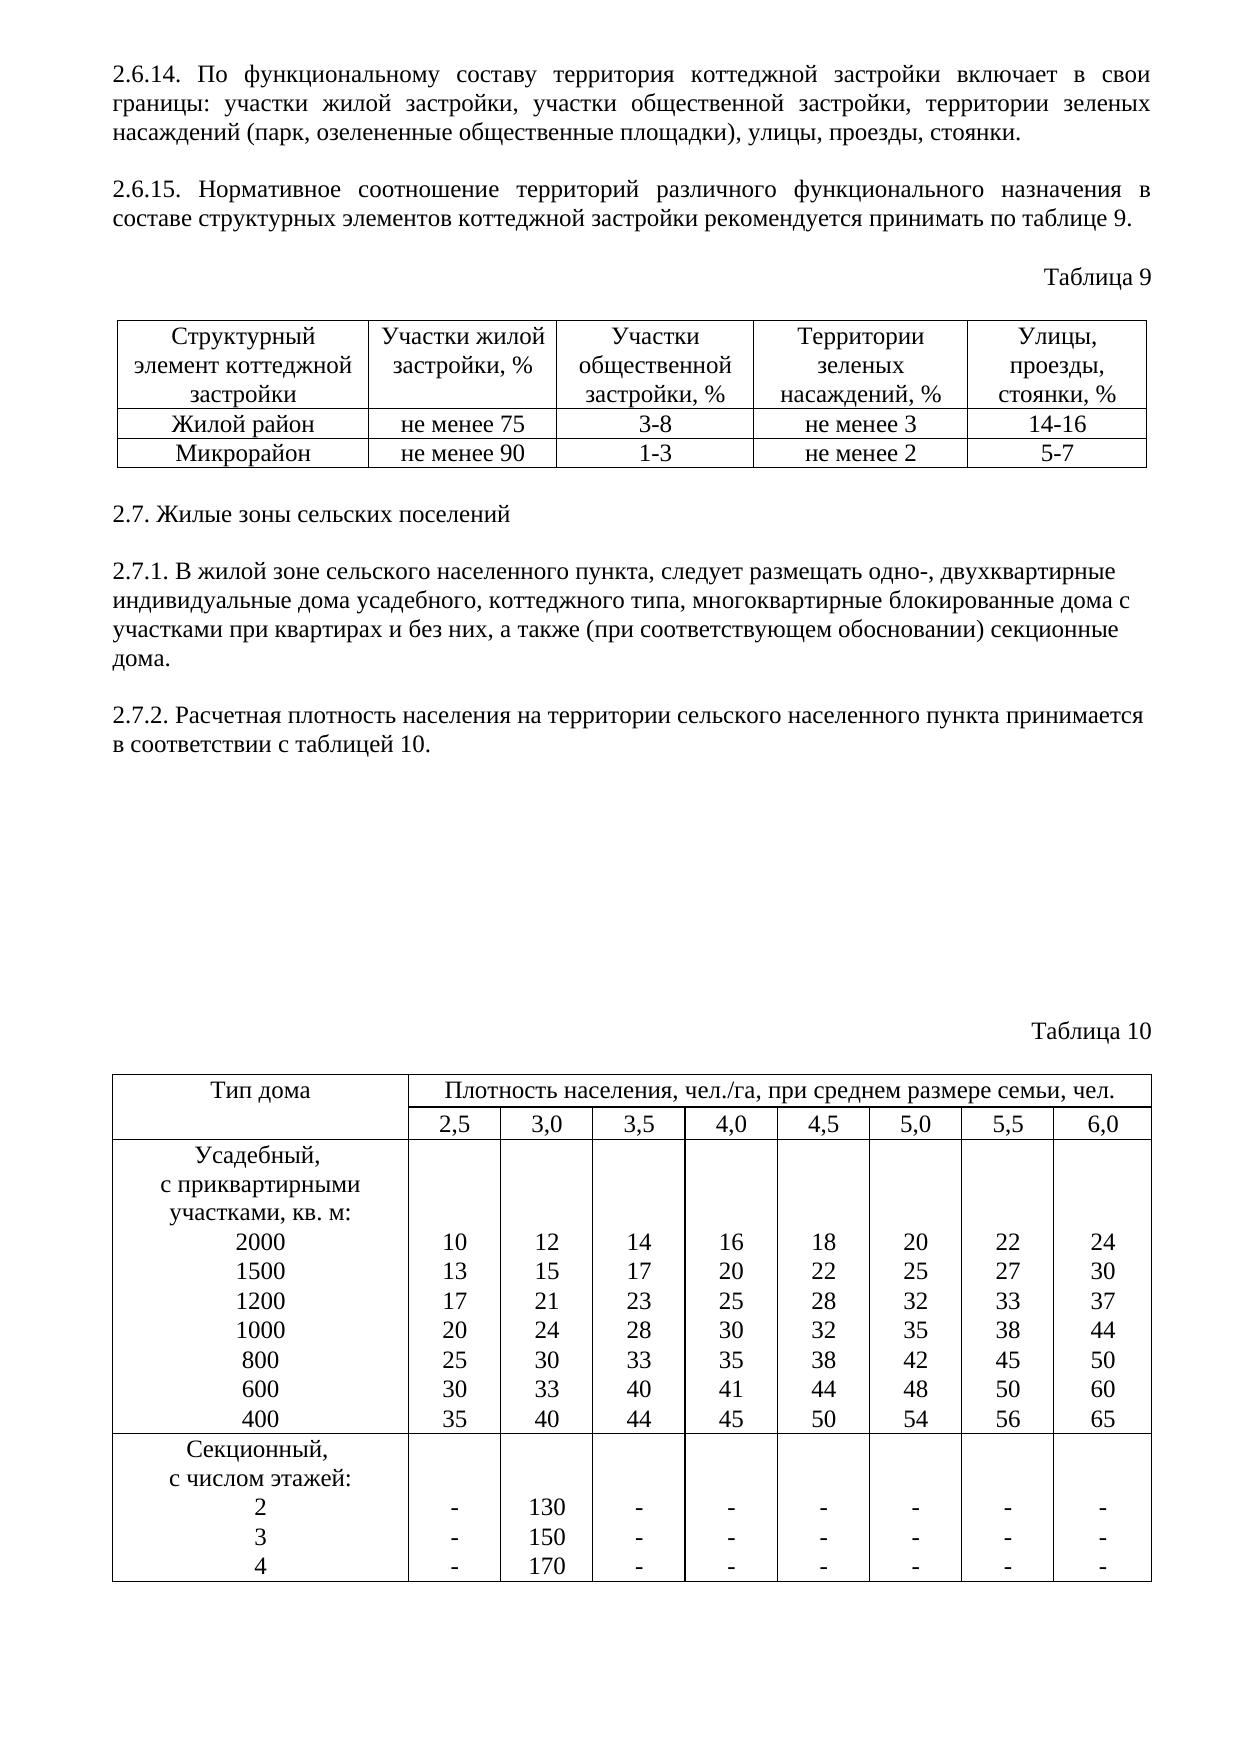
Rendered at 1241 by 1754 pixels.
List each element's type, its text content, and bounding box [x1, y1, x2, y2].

table_cell [778, 1140, 869, 1226]
table_cell - [962, 1521, 1053, 1551]
table_header Участки жилой застройки, % [369, 321, 556, 408]
table_cell - [409, 1521, 500, 1551]
table_cell - [1054, 1551, 1151, 1581]
table_cell 35 [409, 1404, 500, 1433]
table_cell 28 [778, 1285, 869, 1315]
table_cell 2,5 [409, 1108, 500, 1139]
table_cell [962, 1434, 1053, 1492]
table_cell 22 [778, 1256, 869, 1285]
table_cell - [962, 1551, 1053, 1581]
table_header Структурный элемент коттеджной застройки [118, 321, 368, 408]
table_cell [686, 1140, 777, 1226]
text 2.6.14. По функциональному составу территория коттеджной застройки включает в свои границы: участки жилой застройки, участки общественной застройки, территории зеленых насаждений (парк, озелененные общественные площадки), улицы, проезды, стоянки. [112, 59, 1152, 145]
table_cell 35 [870, 1315, 961, 1344]
table_cell 30 [686, 1315, 777, 1344]
table_cell 130 [501, 1492, 592, 1521]
table_cell 25 [870, 1256, 961, 1285]
text 2.7.1. В жилой зоне сельского населенного пункта, следует размещать одно-, двухквартирные индивидуальные дома усадебного, коттеджного типа, многоквартирные блокированные дома с участками при квартирах и без них, а также (при соответствующем обосновании) секционные дома. [112, 556, 1152, 671]
table_cell 30 [409, 1374, 500, 1404]
table_cell 170 [501, 1551, 592, 1581]
table_cell 4 [113, 1551, 408, 1581]
table_cell 400 [113, 1404, 408, 1433]
table_cell 32 [870, 1285, 961, 1315]
table_cell 21 [501, 1285, 592, 1315]
table_cell - [870, 1521, 961, 1551]
table_cell Микрорайон [118, 439, 368, 467]
table_cell 1500 [113, 1256, 408, 1285]
table_cell - [870, 1551, 961, 1581]
table_cell 42 [870, 1345, 961, 1374]
table_cell - [778, 1551, 869, 1581]
table_cell - [962, 1492, 1053, 1521]
table_cell 33 [593, 1345, 684, 1374]
table_cell 2 [113, 1492, 408, 1521]
table_cell 13 [409, 1256, 500, 1285]
table_cell 20 [409, 1315, 500, 1344]
table_cell 3,0 [501, 1108, 592, 1139]
table_cell 65 [1054, 1404, 1151, 1433]
table_cell [501, 1434, 592, 1492]
table_cell [409, 1140, 500, 1226]
table_cell - [593, 1551, 684, 1581]
table_cell 38 [778, 1345, 869, 1374]
text 2.7.2. Расчетная плотность населения на территории сельского населенного пункта принимается в соответствии с таблицей 10. [112, 700, 1152, 758]
table_cell - [1054, 1492, 1151, 1521]
table_cell 50 [778, 1404, 869, 1433]
text Таблица 9 [112, 261, 1152, 291]
text 2.6.15. Нормативное соотношение территорий различного функционального назначения в составе структурных элементов коттеджной застройки рекомендуется принимать по таблице 9. [112, 174, 1152, 232]
table_cell 24 [501, 1315, 592, 1344]
table_cell [870, 1434, 961, 1492]
table_cell [778, 1434, 869, 1492]
table_cell [1054, 1140, 1151, 1226]
table_cell 27 [962, 1256, 1053, 1285]
table_cell 12 [501, 1226, 592, 1256]
table_cell 35 [686, 1345, 777, 1374]
table_cell 16 [686, 1226, 777, 1256]
table_cell 23 [593, 1285, 684, 1315]
table_cell 18 [778, 1226, 869, 1256]
table_cell 5-7 [968, 439, 1146, 467]
table_cell 24 [1054, 1226, 1151, 1256]
table_cell 44 [1054, 1315, 1151, 1344]
table_cell 32 [778, 1315, 869, 1344]
table_cell 1-3 [557, 439, 753, 467]
table_cell 40 [501, 1404, 592, 1433]
table_cell 14 [593, 1226, 684, 1256]
text 2.7. Жилые зоны сельских поселений [112, 499, 1152, 528]
table_cell 33 [962, 1285, 1053, 1315]
table_cell 150 [501, 1521, 592, 1551]
table_cell 40 [593, 1374, 684, 1404]
table_cell - [778, 1492, 869, 1521]
table_cell [870, 1140, 961, 1226]
table_cell [962, 1140, 1053, 1226]
table_cell - [870, 1492, 961, 1521]
table_cell 50 [1054, 1345, 1151, 1374]
table_cell не менее 2 [754, 439, 967, 467]
table_cell 3,5 [593, 1108, 684, 1139]
table_cell 48 [870, 1374, 961, 1404]
table_cell 17 [593, 1256, 684, 1285]
table_cell 2000 [113, 1226, 408, 1256]
table_cell 28 [593, 1315, 684, 1344]
table_cell 20 [686, 1256, 777, 1285]
table_cell - [593, 1492, 684, 1521]
table_cell 50 [962, 1374, 1053, 1404]
table_cell [409, 1434, 500, 1492]
table_cell не менее 3 [754, 409, 967, 437]
table_cell 800 [113, 1345, 408, 1374]
table_cell Жилой район [118, 409, 368, 437]
table_cell не менее 90 [369, 439, 556, 467]
table_cell 41 [686, 1374, 777, 1404]
table_cell 30 [1054, 1256, 1151, 1285]
table_cell 4,5 [778, 1108, 869, 1139]
table_header Участки общественной застройки, % [557, 321, 753, 408]
table_cell 5,0 [870, 1108, 961, 1139]
table_cell 25 [686, 1285, 777, 1315]
table_cell 5,5 [962, 1108, 1053, 1139]
table_cell [501, 1140, 592, 1226]
table_cell 4,0 [686, 1108, 777, 1139]
text Таблица 10 [112, 1016, 1152, 1045]
table_cell [593, 1434, 684, 1492]
table_cell 1200 [113, 1285, 408, 1315]
table_cell 20 [870, 1226, 961, 1256]
table_cell - [686, 1521, 777, 1551]
table_cell 17 [409, 1285, 500, 1315]
table_cell не менее 75 [369, 409, 556, 437]
table_cell 3 [113, 1521, 408, 1551]
table_cell 3-8 [557, 409, 753, 437]
table_cell 25 [409, 1345, 500, 1374]
table_cell [1054, 1434, 1151, 1492]
table_cell - [778, 1521, 869, 1551]
table_cell 15 [501, 1256, 592, 1285]
table_cell - [409, 1492, 500, 1521]
table_cell 10 [409, 1226, 500, 1256]
table_cell 33 [501, 1374, 592, 1404]
table_header Тип дома [113, 1075, 408, 1139]
table_cell 1000 [113, 1315, 408, 1344]
table_cell 38 [962, 1315, 1053, 1344]
table_header Улицы, проезды, стоянки, % [968, 321, 1146, 408]
table_cell Усадебный, с приквартирными участками, кв. м: [113, 1140, 408, 1226]
table_cell 44 [778, 1374, 869, 1404]
table_header Плотность населения, чел./га, при среднем размере семьи, чел. [409, 1075, 1151, 1106]
table_cell - [593, 1521, 684, 1551]
table_cell - [686, 1551, 777, 1581]
table_cell 56 [962, 1404, 1053, 1433]
table_cell [593, 1140, 684, 1226]
table_cell - [409, 1551, 500, 1581]
table_cell 37 [1054, 1285, 1151, 1315]
table_cell - [1054, 1521, 1151, 1551]
table_cell 45 [686, 1404, 777, 1433]
table_cell 22 [962, 1226, 1053, 1256]
table_header Территории зеленых насаждений, % [754, 321, 967, 408]
table_cell 6,0 [1054, 1108, 1151, 1139]
table_cell 30 [501, 1345, 592, 1374]
table_cell - [686, 1492, 777, 1521]
table_cell 54 [870, 1404, 961, 1433]
table_cell Секционный, с числом этажей: [113, 1434, 408, 1492]
table_cell 44 [593, 1404, 684, 1433]
table_cell [686, 1434, 777, 1492]
table_cell 45 [962, 1345, 1053, 1374]
table_cell 600 [113, 1374, 408, 1404]
table_cell 60 [1054, 1374, 1151, 1404]
table_cell 14-16 [968, 409, 1146, 437]
